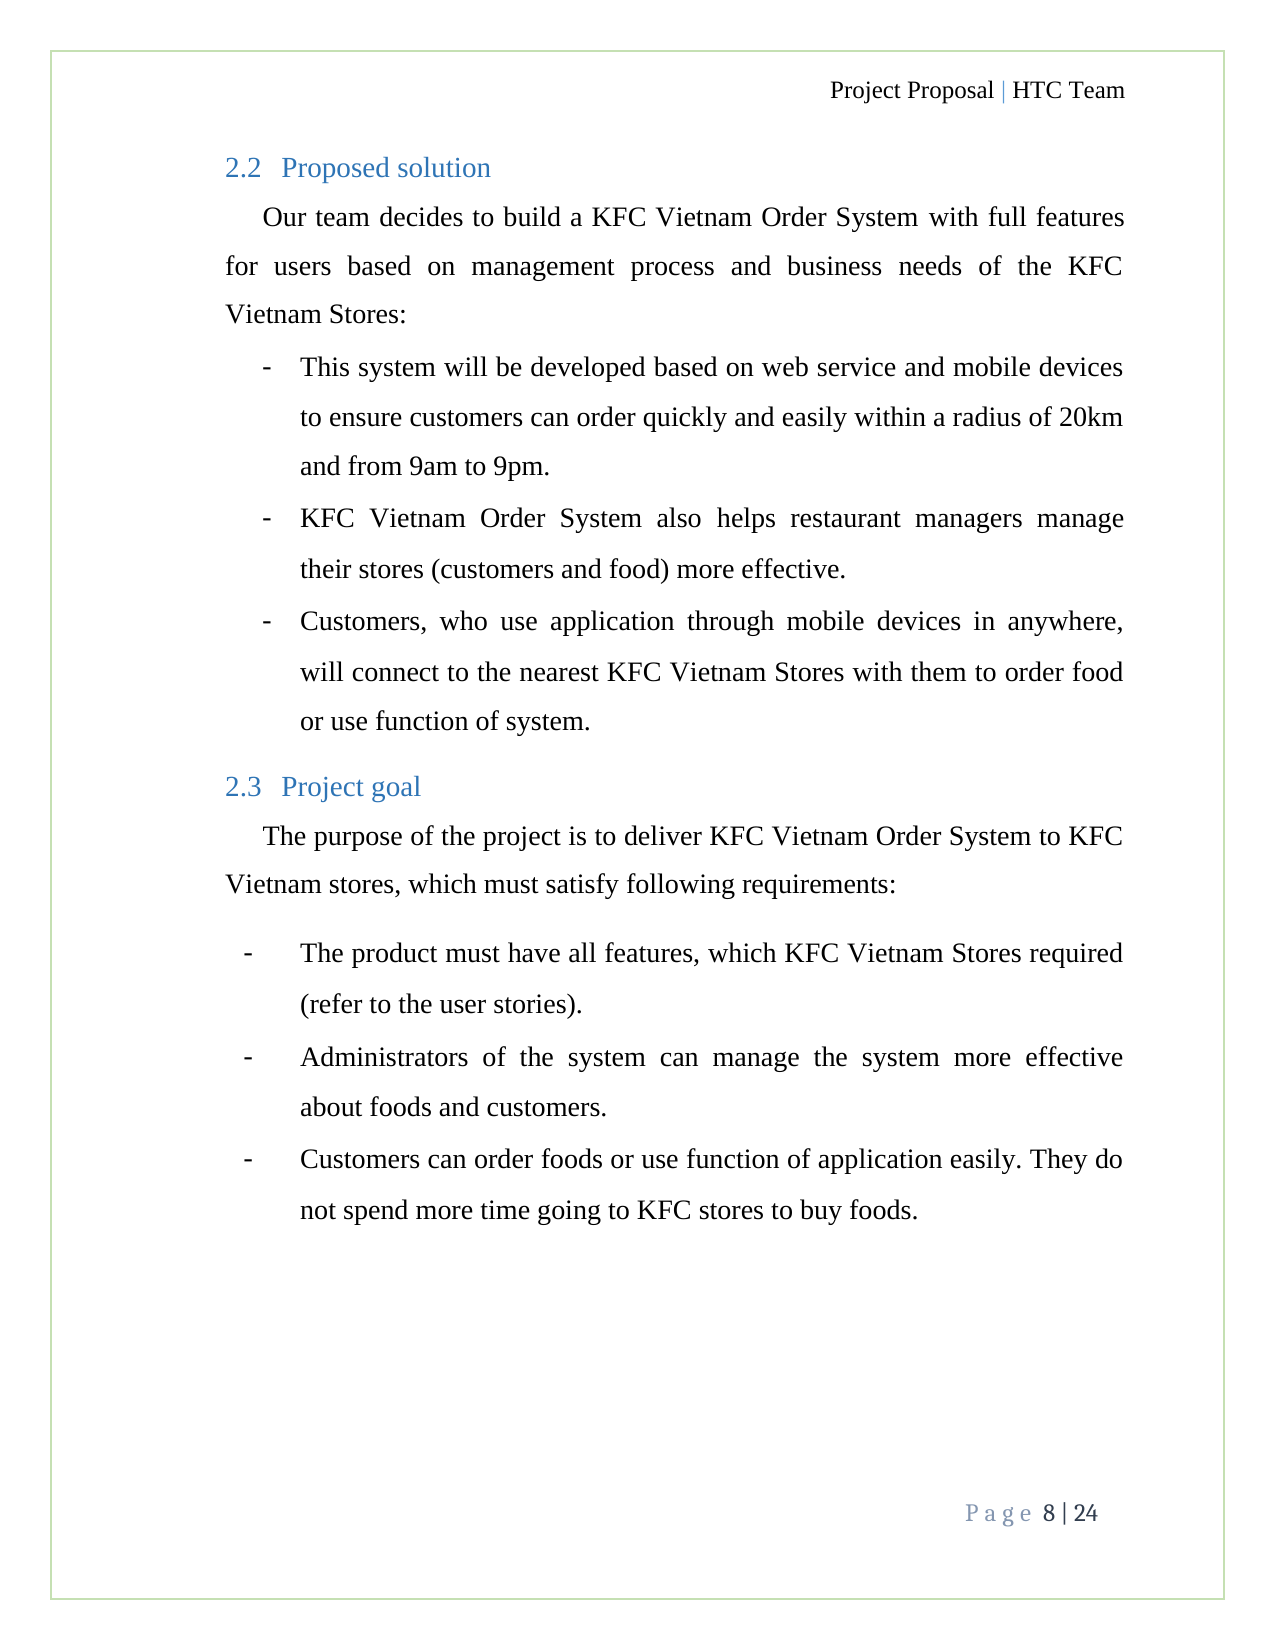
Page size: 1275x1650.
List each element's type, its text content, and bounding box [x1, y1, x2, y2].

list Customers, who use application through mobile devices in anywhere, will connect to the nearest KFC Vietnam Stores with them to order food or use function of system. [262, 601, 1125, 736]
list Administrators of the system can manage the system more effective about foods and customers. [244, 1036, 1125, 1123]
list Customers can order foods or use function of application easily. They do not spend more time going to KFC stores to buy foods. [244, 1139, 1125, 1226]
list KFC Vietnam Order System also helps restaurant managers manage their stores (customers and food) more effective. [262, 497, 1125, 584]
text The purpose of the project is to deliver KFC Vietnam Order System to KFC Vietnam stores, which must satisfy following requirements: [225, 819, 1125, 900]
list This system will be developed based on web service and mobile devices to ensure customers can order quickly and easily within a radius of 20km and from 9am to 9pm. [262, 346, 1125, 481]
list The product must have all features, which KFC Vietnam Stores required (refer to the user stories). [244, 933, 1125, 1020]
subtitle Proposed solution [225, 150, 1125, 183]
list Our team decides to build a KFC Vietnam Order System with full features for users based on management process and business needs of the KFC Vietnam Stores: [225, 200, 1125, 330]
subtitle Project goal [225, 769, 1125, 802]
